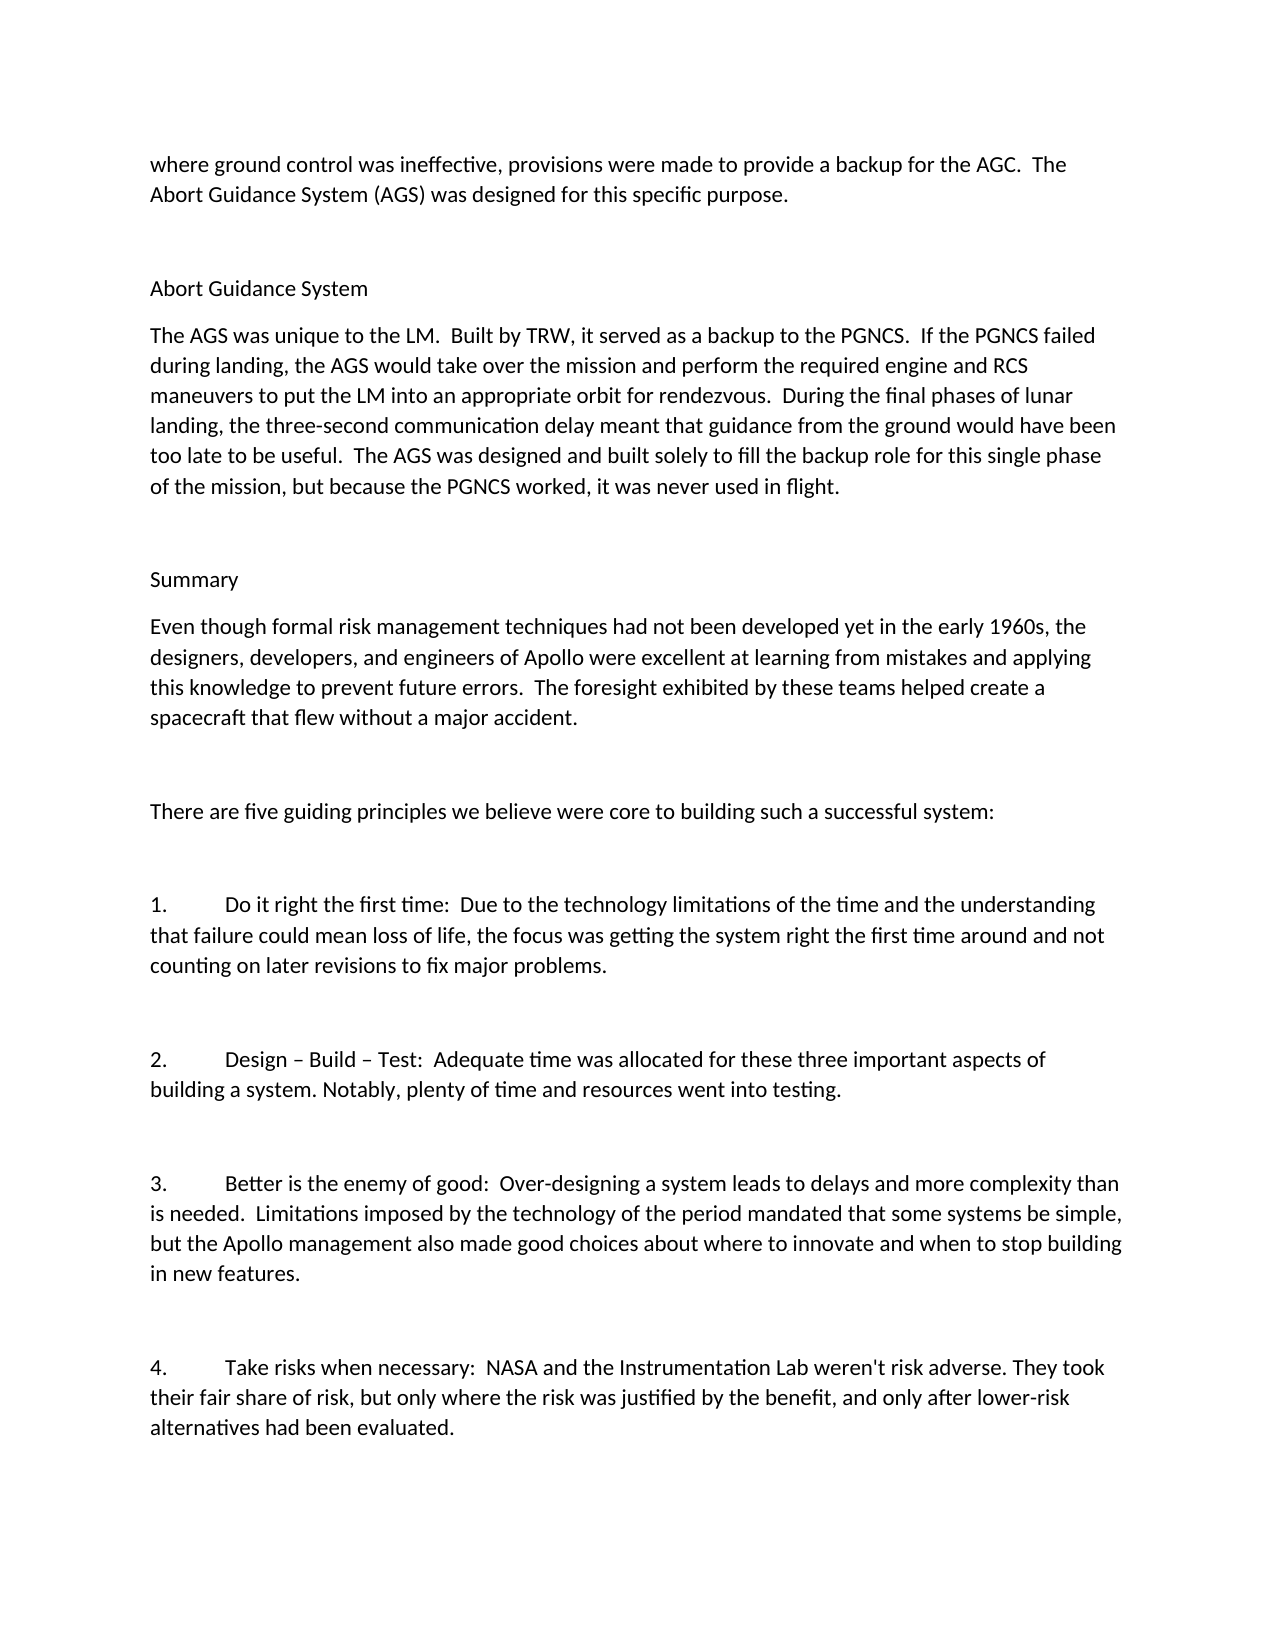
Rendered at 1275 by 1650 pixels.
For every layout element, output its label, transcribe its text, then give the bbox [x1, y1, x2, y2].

text 2. Design – Build – Test: Adequate time was allocated for these three important aspects of building a system. Notably, plenty of time and resources went into testing. [150, 1045, 1125, 1103]
text Even though formal risk management techniques had not been developed yet in the early 1960s, the designers, developers, and engineers of Apollo were excellent at learning from mistakes and applying this knowledge to prevent future errors. The foresight exhibited by these teams helped create a spacecraft that flew without a major accident. [150, 612, 1125, 731]
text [150, 150, 1125, 208]
text 4. Take risks when necessary: NASA and the Instrumentation Lab weren't risk adverse. They took their fair share of risk, but only where the risk was justified by the benefit, and only after lower-risk alternatives had been evaluated. [150, 1353, 1125, 1442]
text There are five guiding principles we believe were core to building such a successful system: [150, 797, 1125, 825]
text 1. Do it right the first time: Due to the technology limitations of the time and the understanding that failure could mean loss of life, the focus was getting the system right the first time around and not counting on later revisions to fix major problems. [150, 891, 1125, 979]
text Abort Guidance System [150, 274, 1125, 302]
text Summary [150, 566, 1125, 594]
text 3. Better is the enemy of good: Over-designing a system leads to delays and more complexity than is needed. Limitations imposed by the technology of the period mandated that some systems be simple, but the Apollo management also made good choices about where to innovate and when to stop building in new features. [150, 1169, 1125, 1287]
text The AGS was unique to the LM. Built by TRW, it served as a backup to the PGNCS. If the PGNCS failed during landing, the AGS would take over the mission and perform the required engine and RCS maneuvers to put the LM into an appropriate orbit for rendezvous. During the final phases of lunar landing, the three-second communication delay meant that guidance from the ground would have been too late to be useful. The AGS was designed and built solely to fill the backup role for this single phase of the mission, but because the PGNCS worked, it was never used in flight. [150, 321, 1125, 500]
